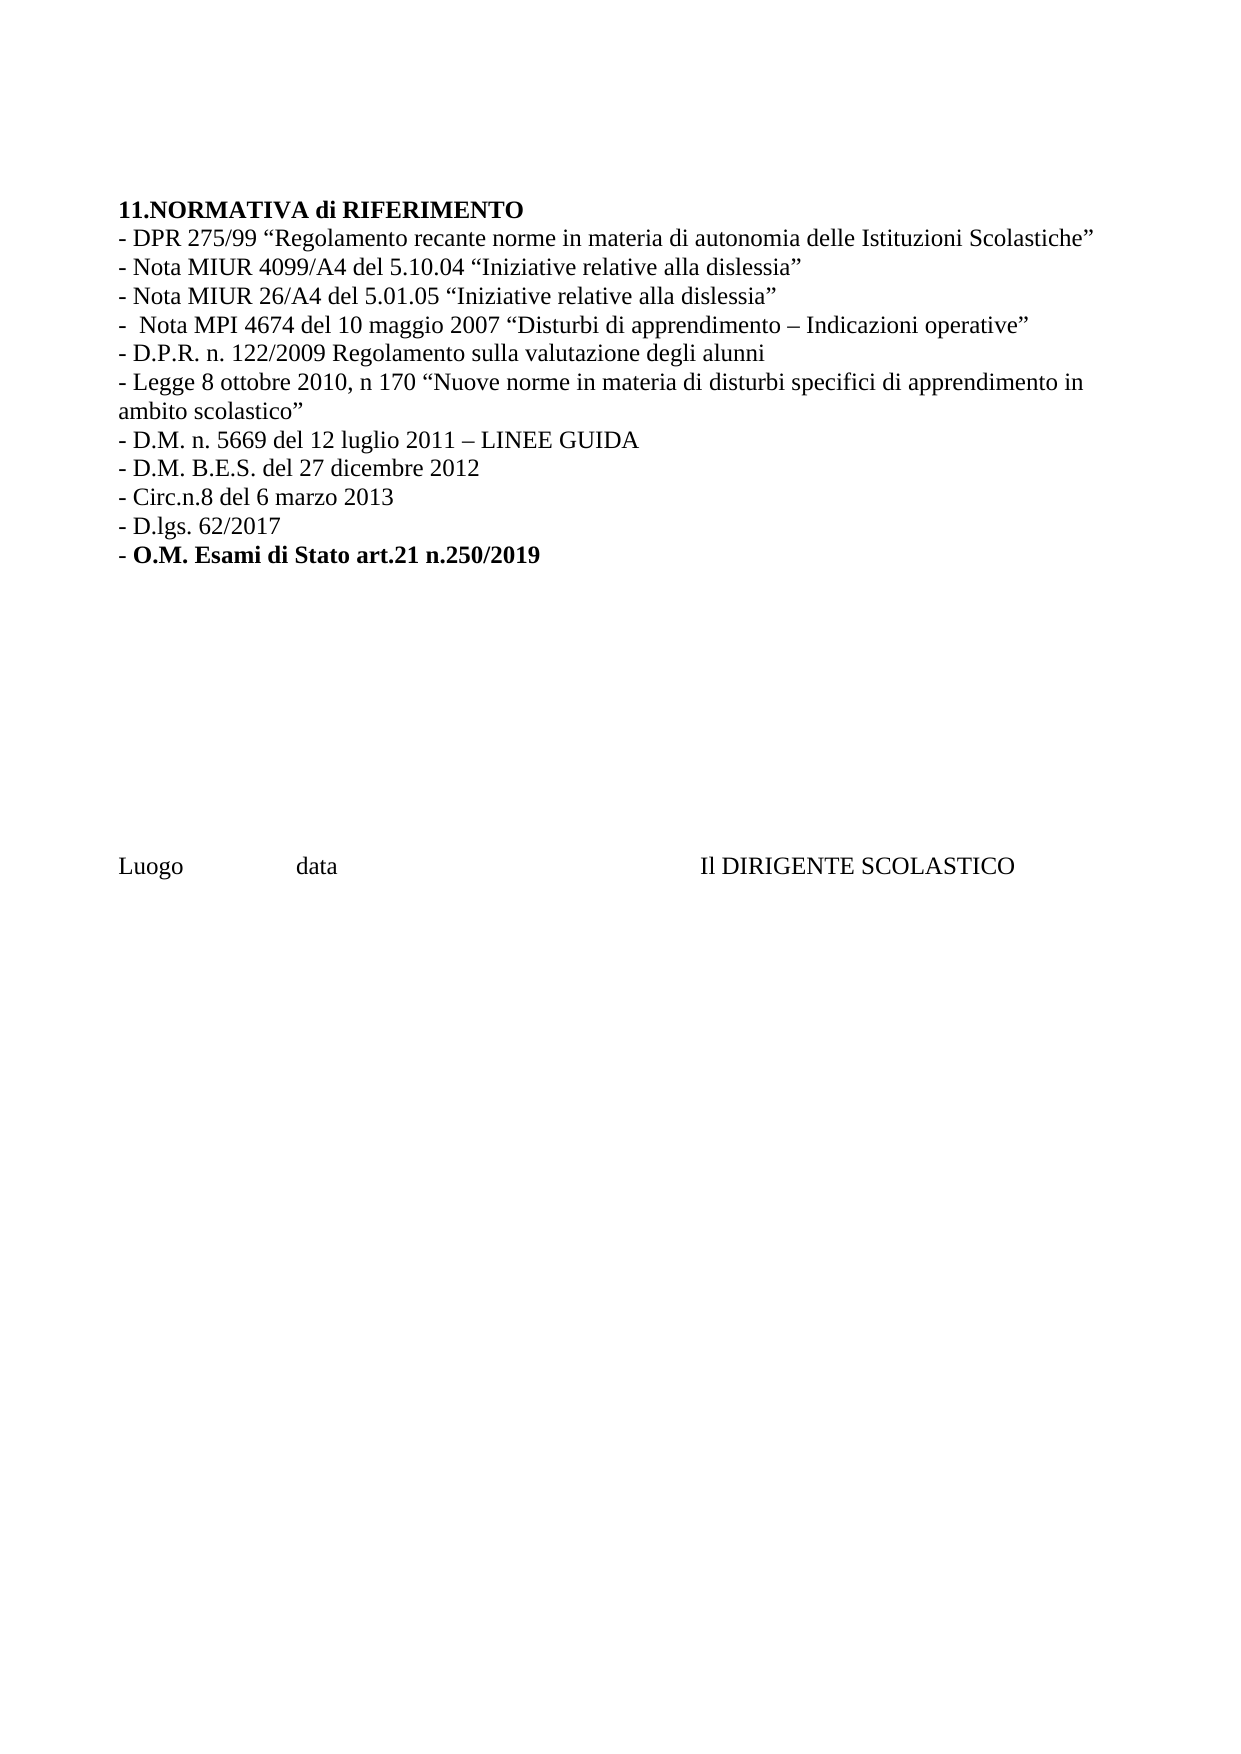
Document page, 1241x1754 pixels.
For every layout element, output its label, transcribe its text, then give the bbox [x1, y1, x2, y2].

text - DPR 275/99 “Regolamento recante norme in materia di autonomia delle Istituzioni Scolastiche” [118, 223, 1122, 252]
text 11.NORMATIVA di RIFERIMENTO [118, 195, 1122, 223]
text - Circ.n.8 del 6 marzo 2013 [118, 482, 1122, 511]
text - D.P.R. n. 122/2009 Regolamento sulla valutazione degli alunni [118, 338, 1122, 367]
text - Nota MIUR 4099/A4 del 5.10.04 “Iniziative relative alla dislessia” [118, 252, 1122, 281]
text - O.M. Esami di Stato art.21 n.250/2019 [118, 540, 1122, 568]
text - D.M. B.E.S. del 27 dicembre 2012 [118, 453, 1122, 482]
text - Nota MPI 4674 del 10 maggio 2007 “Disturbi di apprendimento – Indicazioni operative” [118, 310, 1122, 338]
text - Legge 8 ottobre 2010, n 170 “Nuove norme in materia di disturbi specifici di apprendimento in ambito scolastico” [118, 367, 1122, 425]
text - Nota MIUR 26/A4 del 5.01.05 “Iniziative relative alla dislessia” [118, 281, 1122, 310]
text - D.lgs. 62/2017 [118, 511, 1122, 540]
text - D.M. n. 5669 del 12 luglio 2011 – LINEE GUIDA [118, 425, 1122, 453]
text Luogo data Il DIRIGENTE SCOLASTICO [118, 851, 1122, 880]
